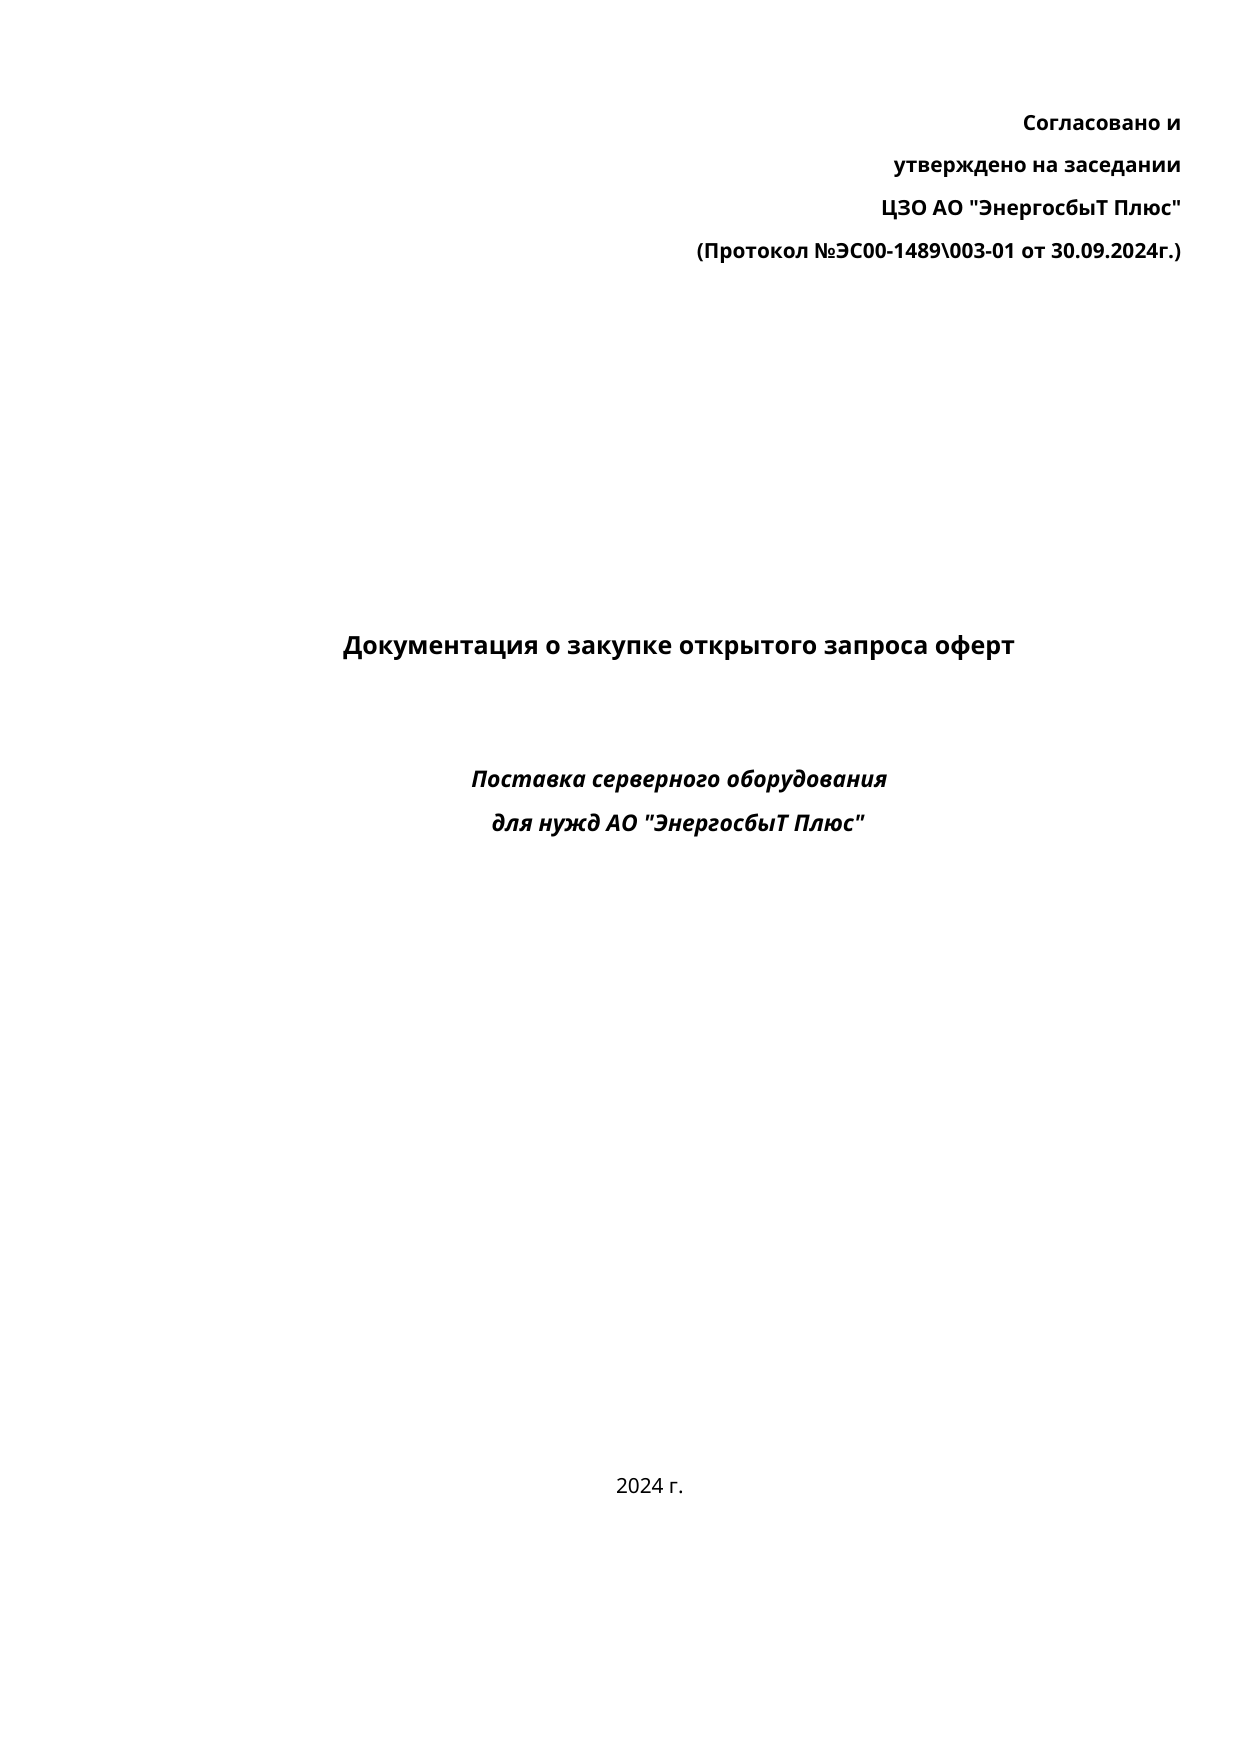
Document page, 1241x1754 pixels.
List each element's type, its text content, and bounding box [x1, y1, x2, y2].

text для нужд АО "ЭнергосбыТ Плюс" [118, 807, 1181, 838]
text утверждено на заседании [474, 151, 1181, 179]
text ЦЗО АО "ЭнергосбыТ Плюс" (Протокол №ЭС00-1489\003-01 от 30.09.2024г.) [474, 193, 1181, 264]
text Согласовано и [474, 108, 1181, 136]
text Документация о закупке открытого запроса оферт [118, 627, 1181, 662]
text 2024 г. [118, 1471, 1181, 1499]
text Поставка серверного оборудования [118, 763, 1181, 794]
